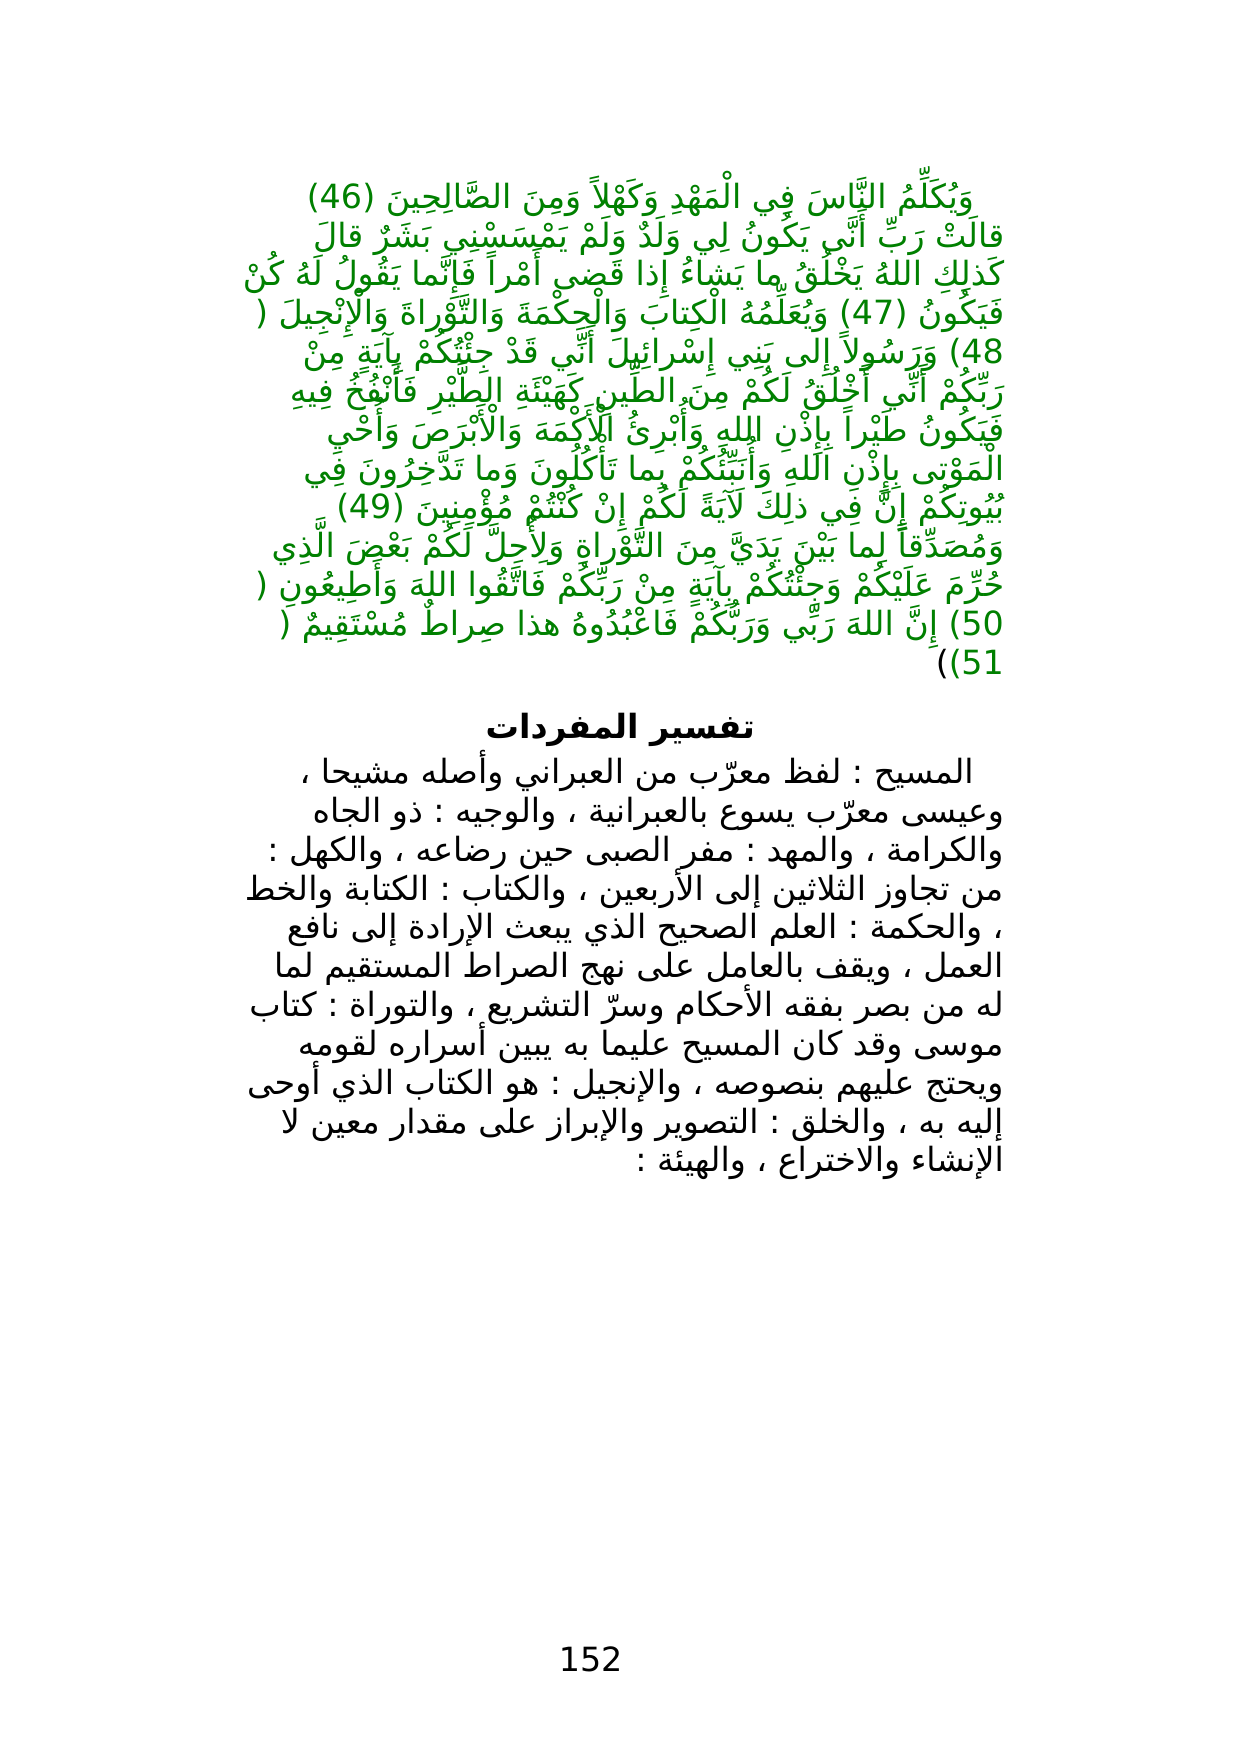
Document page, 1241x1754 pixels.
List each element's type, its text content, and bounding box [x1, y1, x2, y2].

text المسيح : لفظ معرّب من العبراني وأصله مشيحا ، وعيسى معرّب يسوع بالعبرانية ، والوجيه : ذو الجاه والكرامة ، والمهد : مفر الصبى حين رضاعه ، والكهل : من تجاوز الثلاثين إلى الأربعين ، والكتاب : الكتابة والخط ، والحكمة : العلم الصحيح الذي يبعث الإرادة إلى نافع العمل ، ويقف بالعامل على نهج الصراط المستقيم لما له من بصر بفقه الأحكام وسرّ التشريع ، والتوراة : كتاب موسى وقد كان المسيح عليما به يبين أسراره لقومه ويحتج عليهم بنصوصه ، والإنجيل : هو الكتاب الذي أوحى إليه به ، والخلق : التصوير والإبراز على مقدار معين لا الإنشاء والاختراع ، والهيئة : [236, 752, 1004, 1180]
text تفسير المفردات [236, 707, 1004, 746]
text وَيُكَلِّمُ النَّاسَ فِي الْمَهْدِ وَكَهْلاً وَمِنَ الصَّالِحِينَ (46) قالَتْ رَبِّ أَنَّى يَكُونُ لِي وَلَدٌ وَلَمْ يَمْسَسْنِي بَشَرٌ قالَ كَذلِكِ اللهُ يَخْلُقُ ما يَشاءُ إِذا قَضى أَمْراً فَإِنَّما يَقُولُ لَهُ كُنْ فَيَكُونُ (47) وَيُعَلِّمُهُ الْكِتابَ وَالْحِكْمَةَ وَالتَّوْراةَ وَالْإِنْجِيلَ (48) وَرَسُولاً إِلى بَنِي إِسْرائِيلَ أَنِّي قَدْ جِئْتُكُمْ بِآيَةٍ مِنْ رَبِّكُمْ أَنِّي أَخْلُقُ لَكُمْ مِنَ الطِّينِ كَهَيْئَةِ الطَّيْرِ فَأَنْفُخُ فِيهِ فَيَكُونُ طَيْراً بِإِذْنِ اللهِ وَأُبْرِئُ الْأَكْمَهَ وَالْأَبْرَصَ وَأُحْيِ الْمَوْتى بِإِذْنِ اللهِ وَأُنَبِّئُكُمْ بِما تَأْكُلُونَ وَما تَدَّخِرُونَ فِي بُيُوتِكُمْ إِنَّ فِي ذلِكَ لَآيَةً لَكُمْ إِنْ كُنْتُمْ مُؤْمِنِينَ (49) وَمُصَدِّقاً لِما بَيْنَ يَدَيَّ مِنَ التَّوْراةِ وَلِأُحِلَّ لَكُمْ بَعْضَ الَّذِي حُرِّمَ عَلَيْكُمْ وَجِئْتُكُمْ بِآيَةٍ مِنْ رَبِّكُمْ فَاتَّقُوا اللهَ وَأَطِيعُونِ (50) إِنَّ اللهَ رَبِّي وَرَبُّكُمْ فَاعْبُدُوهُ هذا صِراطٌ مُسْتَقِيمٌ (51)) [236, 177, 1004, 682]
